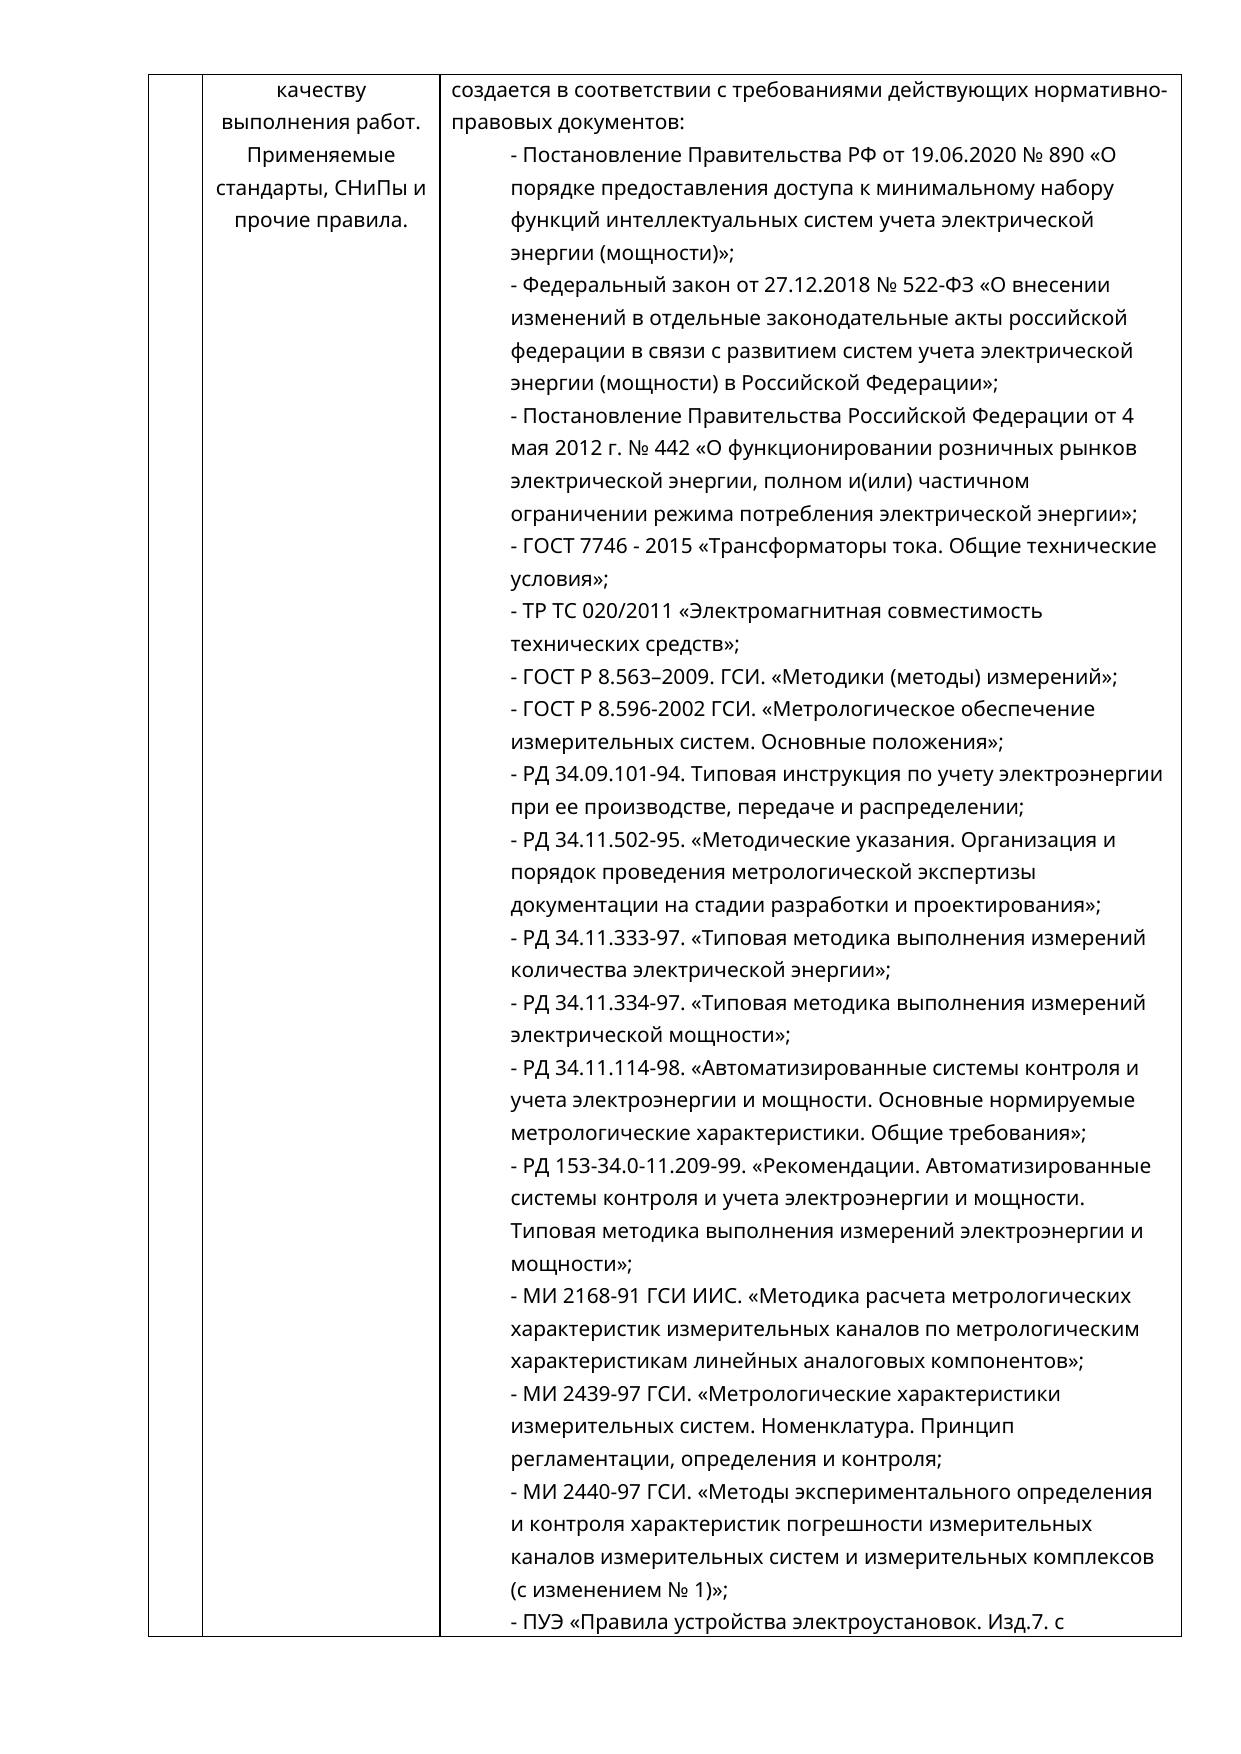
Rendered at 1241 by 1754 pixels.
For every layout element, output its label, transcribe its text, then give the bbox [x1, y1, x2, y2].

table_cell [203, 75, 439, 1636]
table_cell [441, 75, 1181, 1636]
table_cell 7 [149, 75, 202, 1636]
